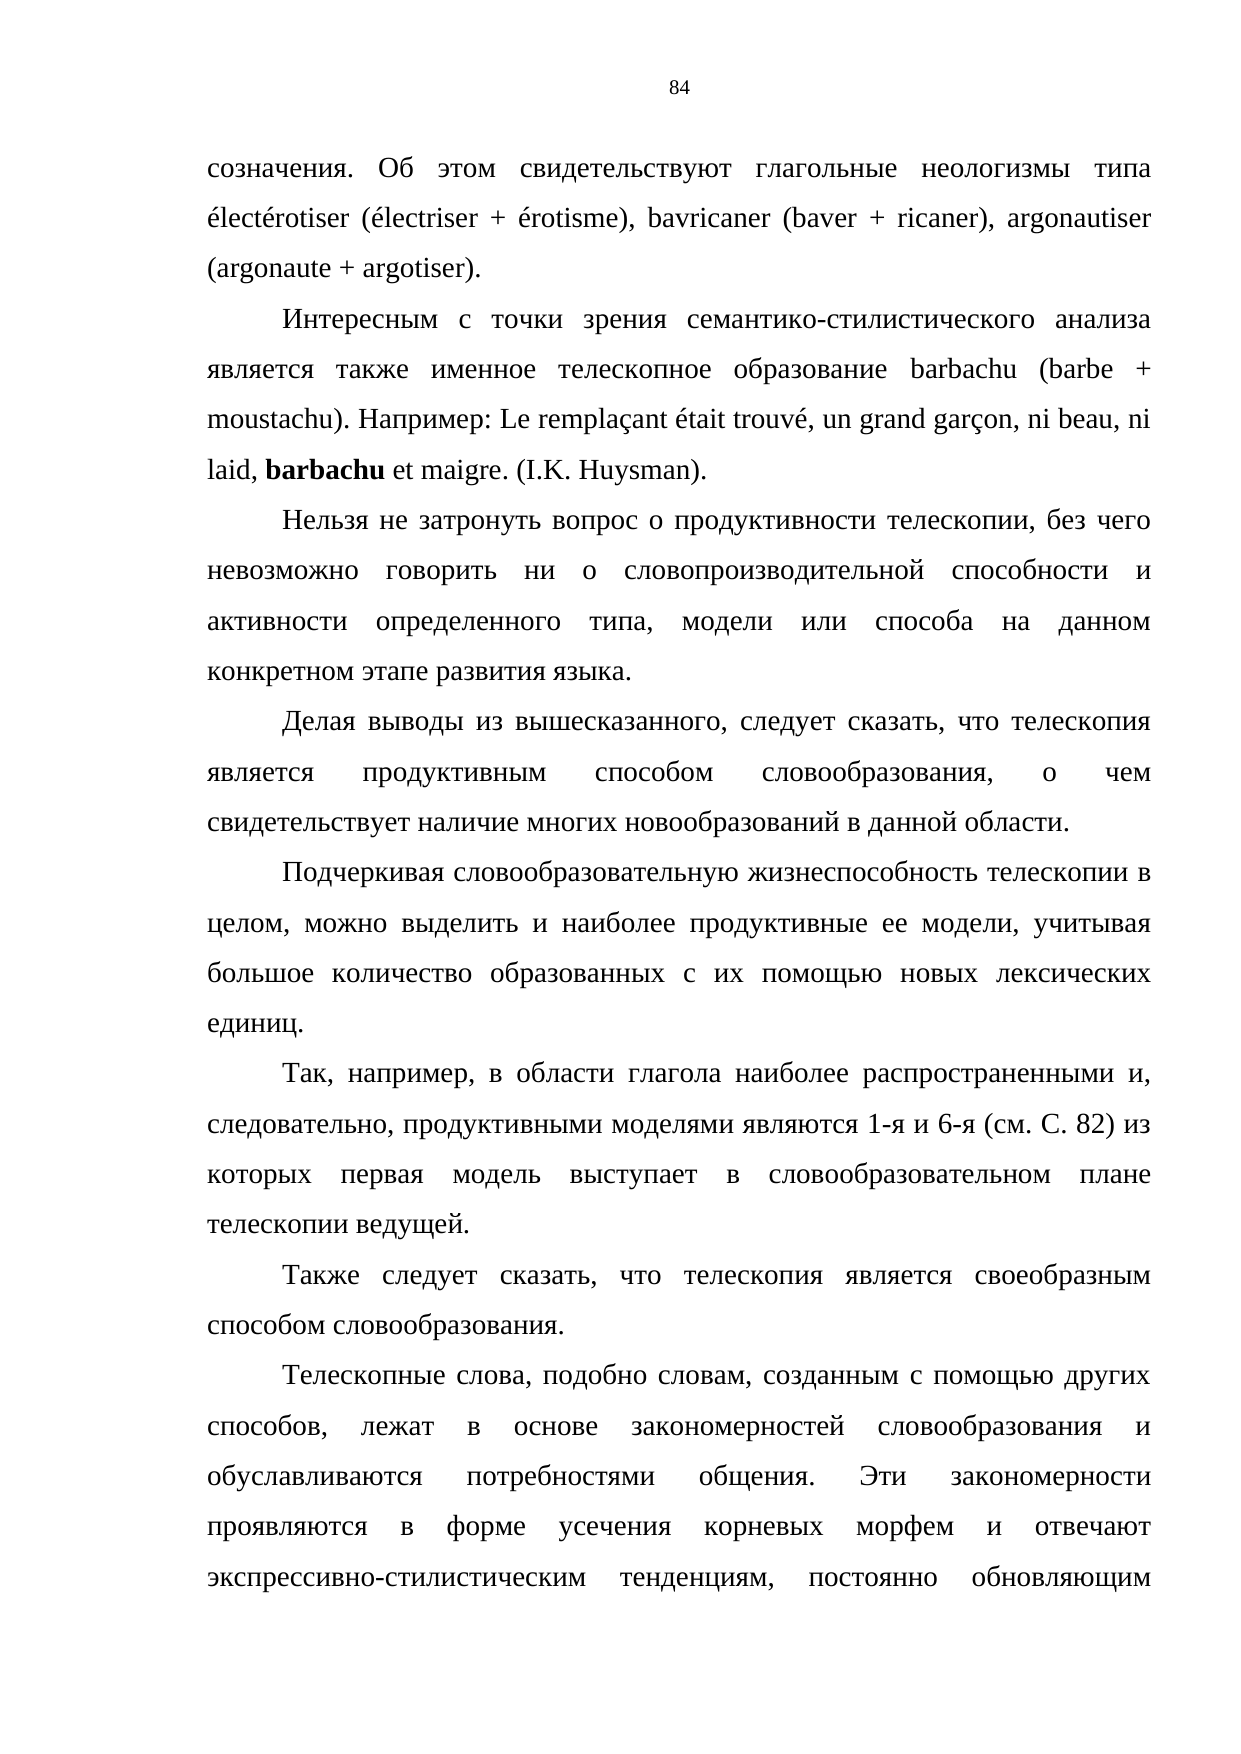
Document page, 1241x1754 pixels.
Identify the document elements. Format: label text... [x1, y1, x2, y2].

text Подчеркивая словообразовательную жизнеспособность телескопии в целом, можно выделить и наиболее продуктивные ее модели, учитывая большое количество образованных с их помощью новых лексических единиц. [207, 854, 1152, 1039]
text Интересным с точки зрения семантико-стилистического анализа является также именное телескопное образование barbachu (barbe + moustachu). Например: Le remplaçant était trouvé, un grand garçon, ni beau, ni laid, barbachu et maigre. (I.K. Huysman). [207, 301, 1152, 485]
text Нельзя не затронуть вопрос о продуктивности телескопии, без чего невозможно говорить ни о словопроизводительной способности и активности определенного типа, модели или способа на данном конкретном этапе развития языка. [207, 502, 1152, 687]
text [207, 150, 1152, 284]
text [207, 1357, 1152, 1592]
text Так, например, в области глагола наиболее распространенными и, следовательно, продуктивными моделями являются 1-я и 6-я (см. С. 82) из которых первая модель выступает в словообразовательном плане телескопии ведущей. [207, 1056, 1152, 1240]
text Делая выводы из вышесказанного, следует сказать, что телескопия является продуктивным способом словообразования, о чем свидетельствует наличие многих новообразований в данной области. [207, 703, 1152, 838]
text Также следует сказать, что телескопия является своеобразным способом словообразования. [207, 1257, 1152, 1341]
